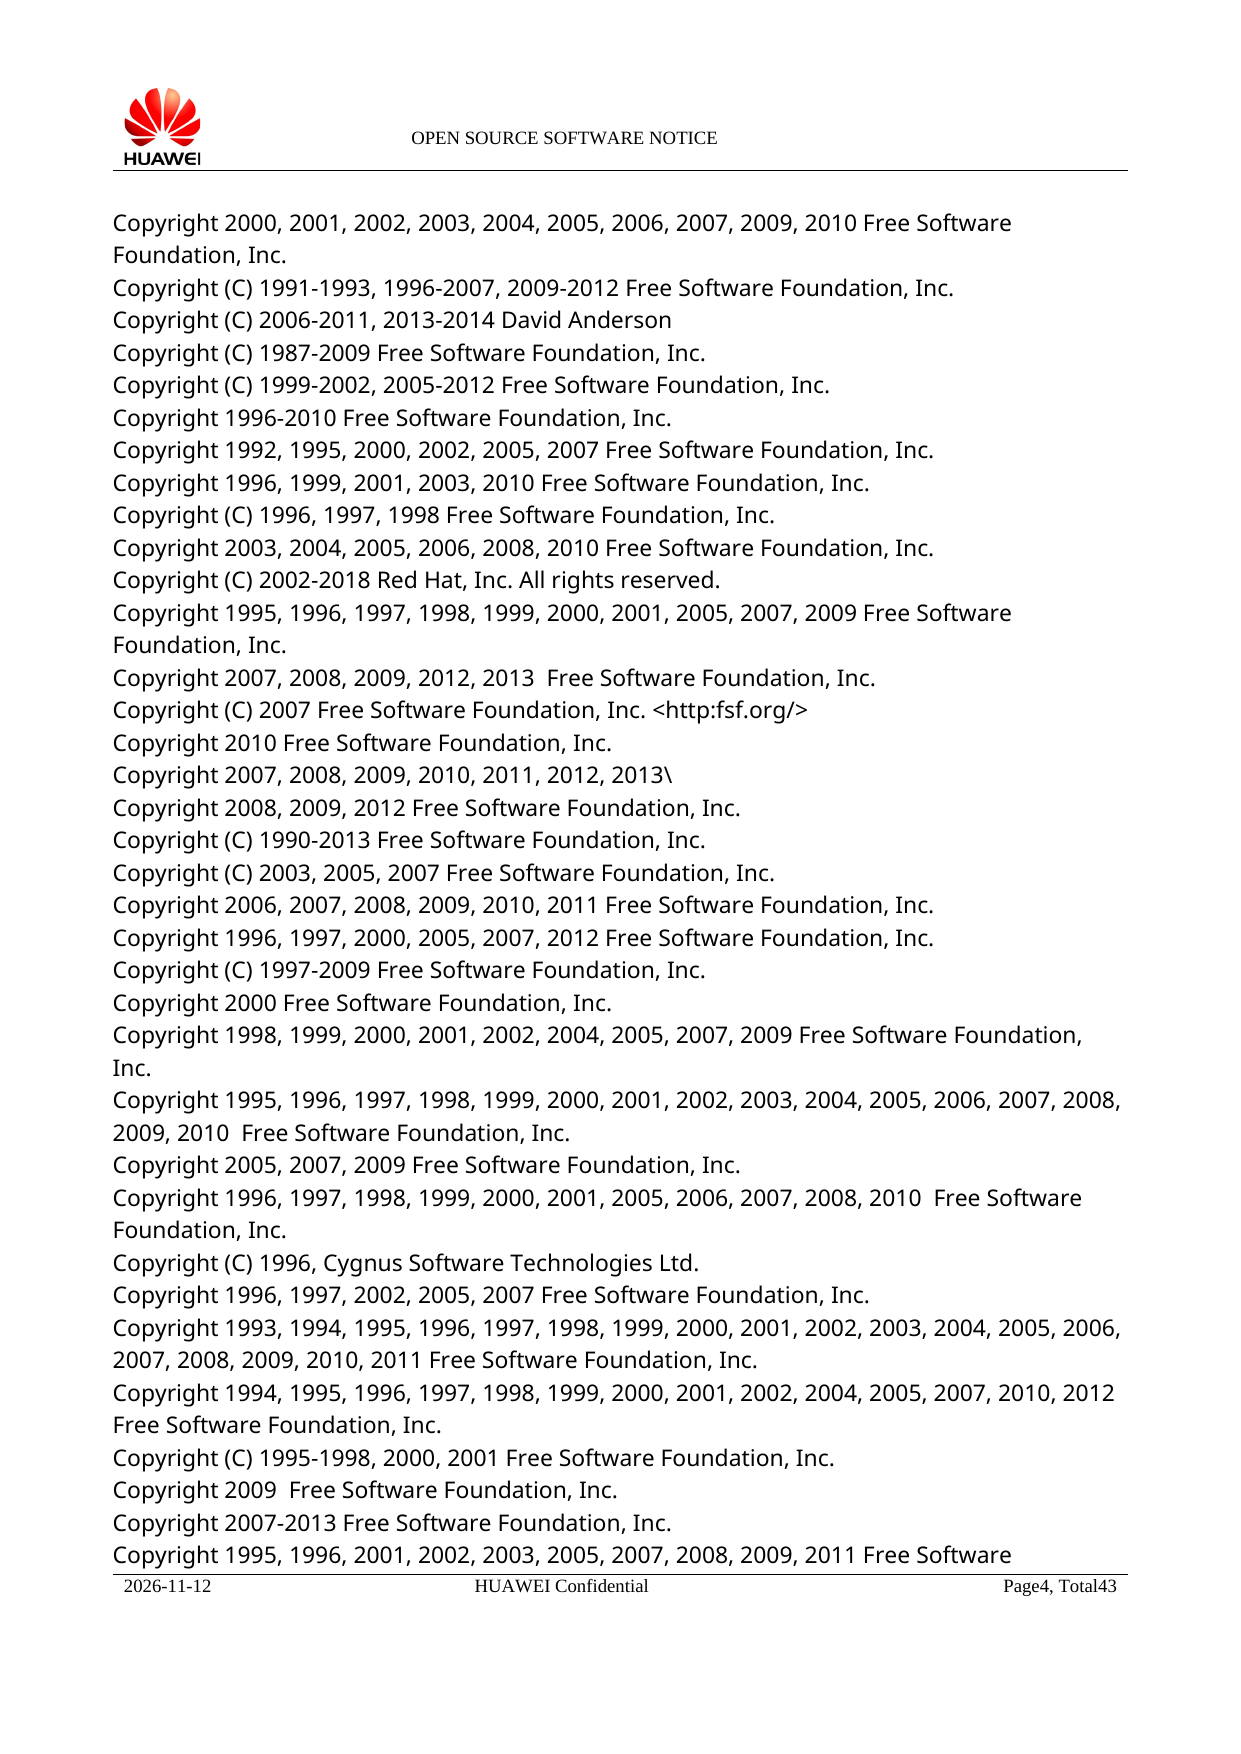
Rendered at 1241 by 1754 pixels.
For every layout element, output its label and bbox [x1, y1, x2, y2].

picture [124, 88, 201, 165]
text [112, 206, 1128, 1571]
